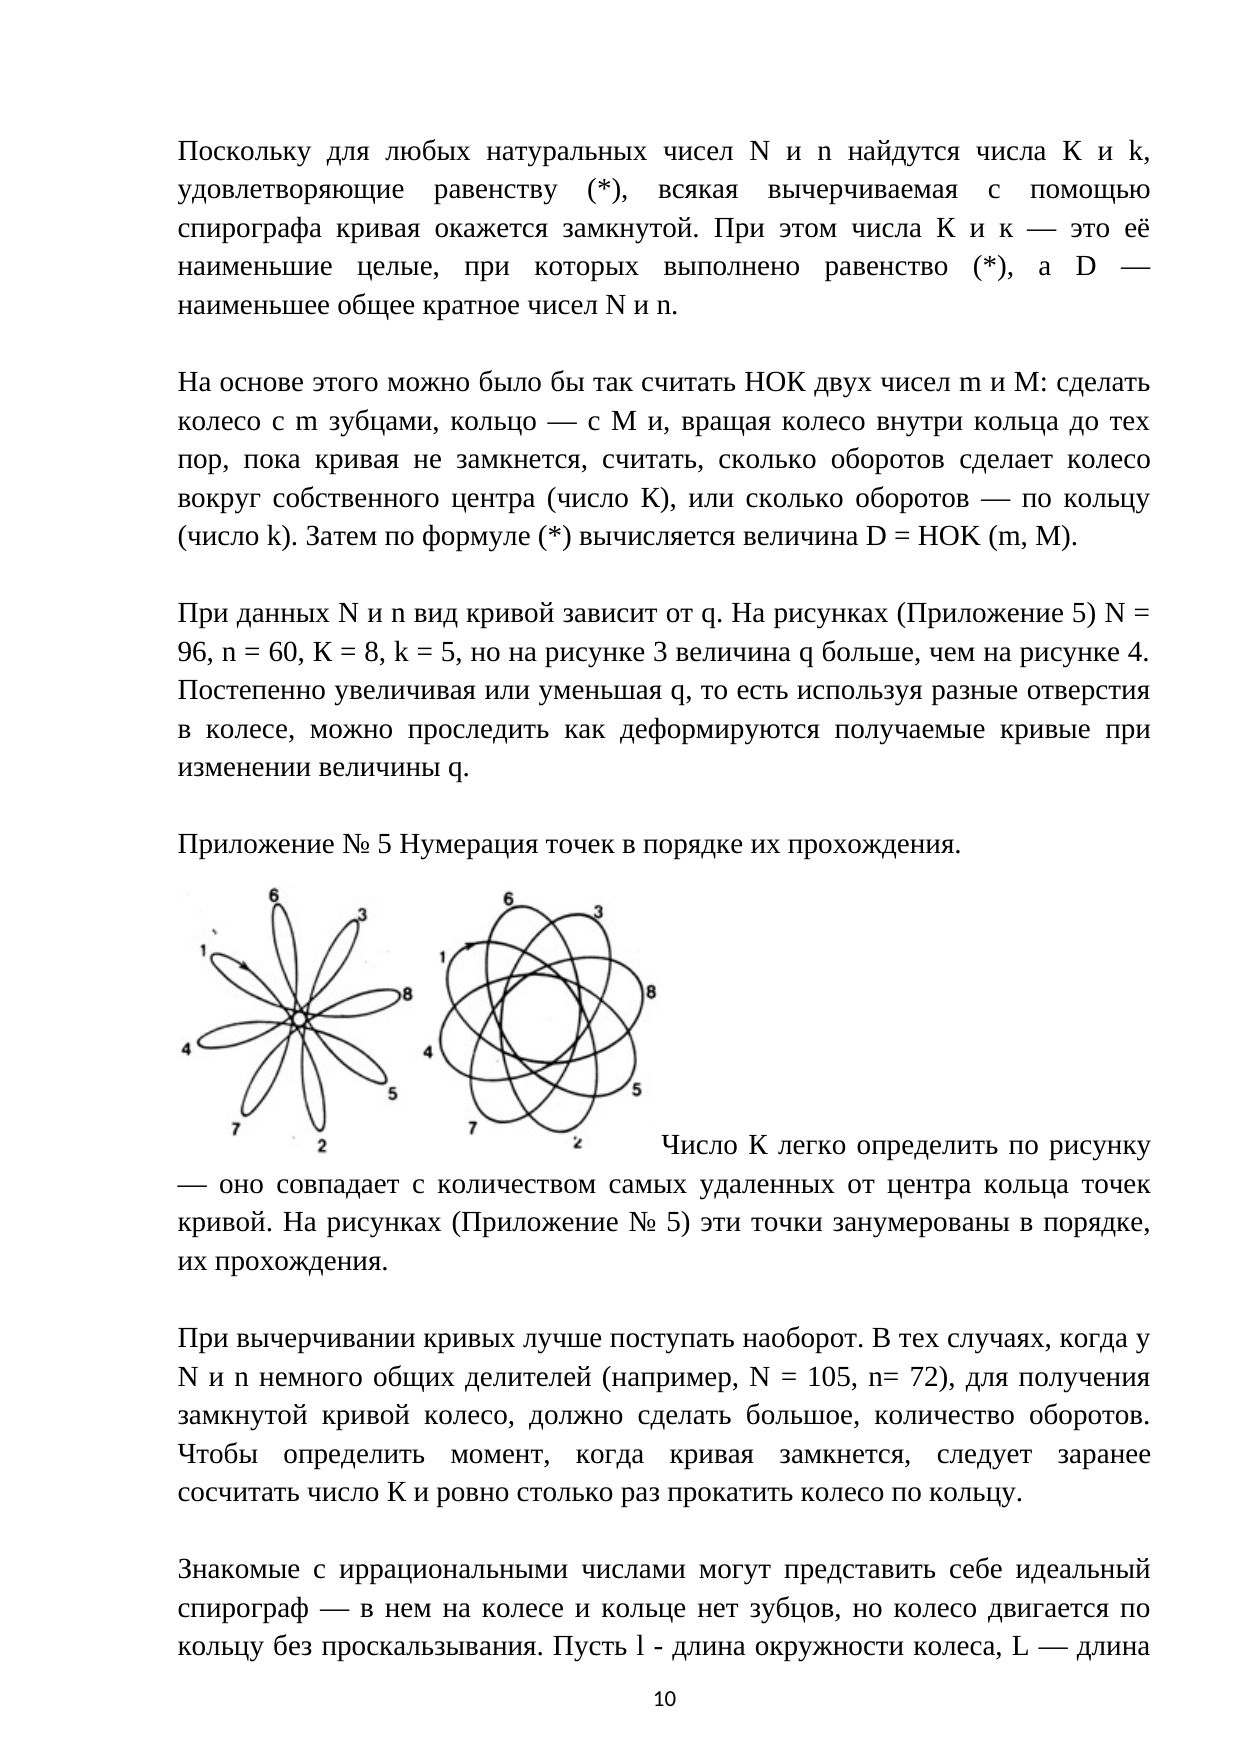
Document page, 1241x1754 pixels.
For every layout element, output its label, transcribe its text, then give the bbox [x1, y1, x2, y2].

text При данных N и n вид кривой зависит от q. На рисунках (Приложение 5) N = 96, n = 60, К = 8, k = 5, но на рисунке 3 величина q больше, чем на рисунке 4. Постепенно увеличивая или уменьшая q, то есть используя разные отверстия в колесе, можно проследить как деформируются получаемые кривые при изменении величины q. [177, 595, 1152, 783]
text Поскольку для любых натуральных чисел N и n найдутся числа К и k, удовлетворяющие равенству (*), всякая вычерчиваемая с помощью спирографа кривая окажется замкнутой. При этом числа К и к — это её наименьшие целые, при которых выполнено равенство (*), a D — наименьшее общее кратное чисел N и n. [177, 133, 1152, 321]
text При вычерчивании кривых лучше поступать наоборот. В тех случаях, когда у N и n немного общих делителей (например, N = 105, n= 72), для получения замкнутой кривой колесо, должно сделать большое, количество оборотов. Чтобы определить момент, когда кривая замкнется, следует заранее сосчитать число К и ровно столько раз прокатить колесо по кольцу. [177, 1320, 1152, 1508]
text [177, 1551, 1152, 1662]
picture [177, 886, 662, 1155]
text Приложение № 5 Нумерация точек в порядке их прохождения. [177, 827, 1152, 860]
text На основе этого можно было бы так считать НОК двух чисел m и M: сделать колесо с m зубцами, кольцо — с М и, вращая колесо внутри кольца до тех пор, пока кривая не замкнется, считать, сколько оборотов сделает колесо вокруг собственного центра (число К), или сколько оборотов — по кольцу (число k). Затем по формуле (*) вычисляется величина D = HOK (m, М). [177, 364, 1152, 552]
